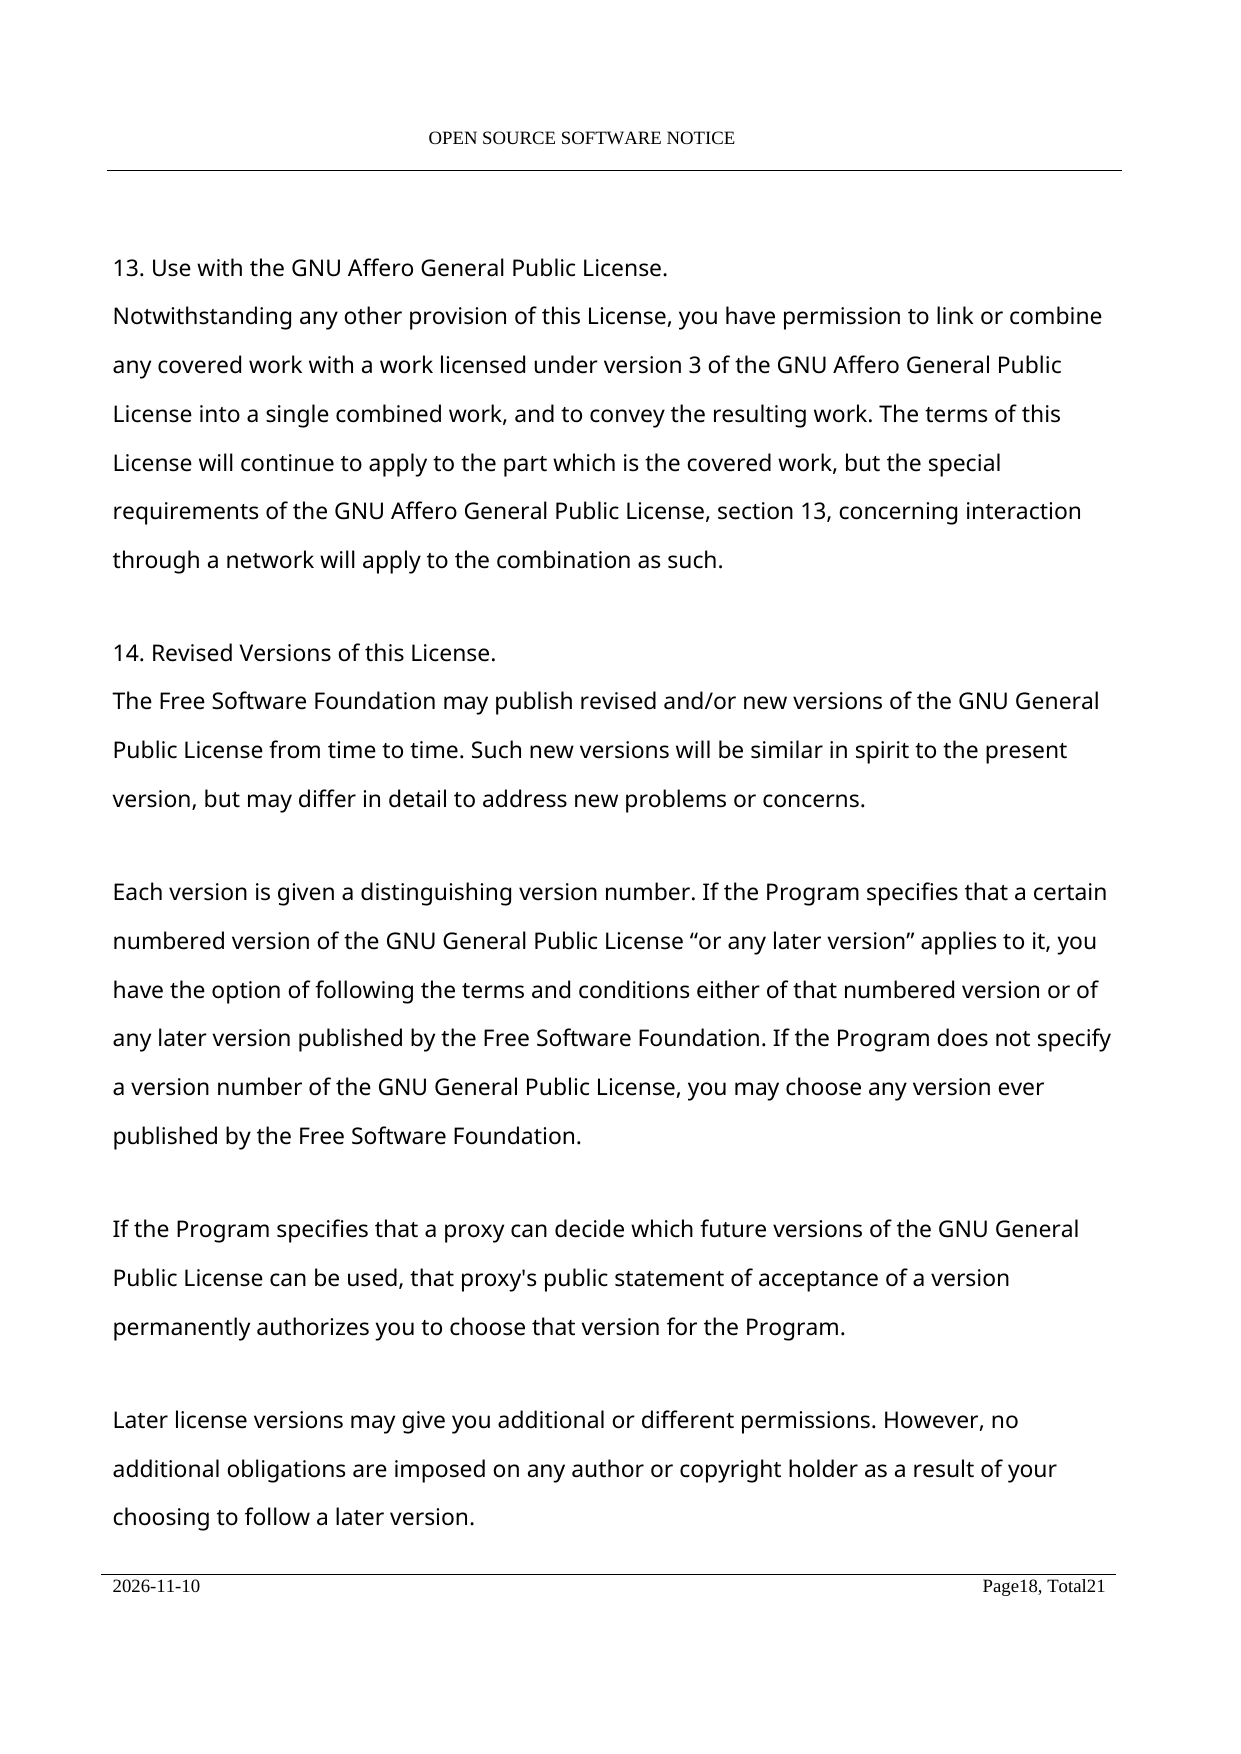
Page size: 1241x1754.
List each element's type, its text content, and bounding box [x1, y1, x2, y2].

text Each version is given a distinguishing version number. If the Program specifies that a certain numbered version of the GNU General Public License “or any later version” applies to it, you have the option of following the terms and conditions either of that numbered version or of any later version published by the Free Software Foundation. If the Program does not specify a version number of the GNU General Public License, you may choose any version ever published by the Free Software Foundation. [112, 875, 1128, 1152]
text 13. Use with the GNU Affero General Public License. [112, 251, 1128, 284]
text Notwithstanding any other provision of this License, you have permission to link or combine any covered work with a work licensed under version 3 of the GNU Affero General Public License into a single combined work, and to convey the resulting work. The terms of this License will continue to apply to the part which is the covered work, but the special requirements of the GNU Affero General Public License, section 13, concerning interaction through a network will apply to the combination as such. [112, 299, 1128, 576]
text The Free Software Foundation may publish revised and/or new versions of the GNU General Public License from time to time. Such new versions will be similar in spirit to the present version, but may differ in detail to address new problems or concerns. [112, 685, 1128, 815]
text Later license versions may give you additional or different permissions. However, no additional obligations are imposed on any author or copyright holder as a result of your choosing to follow a later version. [112, 1403, 1128, 1533]
text 14. Revised Versions of this License. [112, 637, 1128, 669]
text If the Program specifies that a proxy can decide which future versions of the GNU General Public License can be used, that proxy's public statement of acceptance of a version permanently authorizes you to choose that version for the Program. [112, 1212, 1128, 1342]
